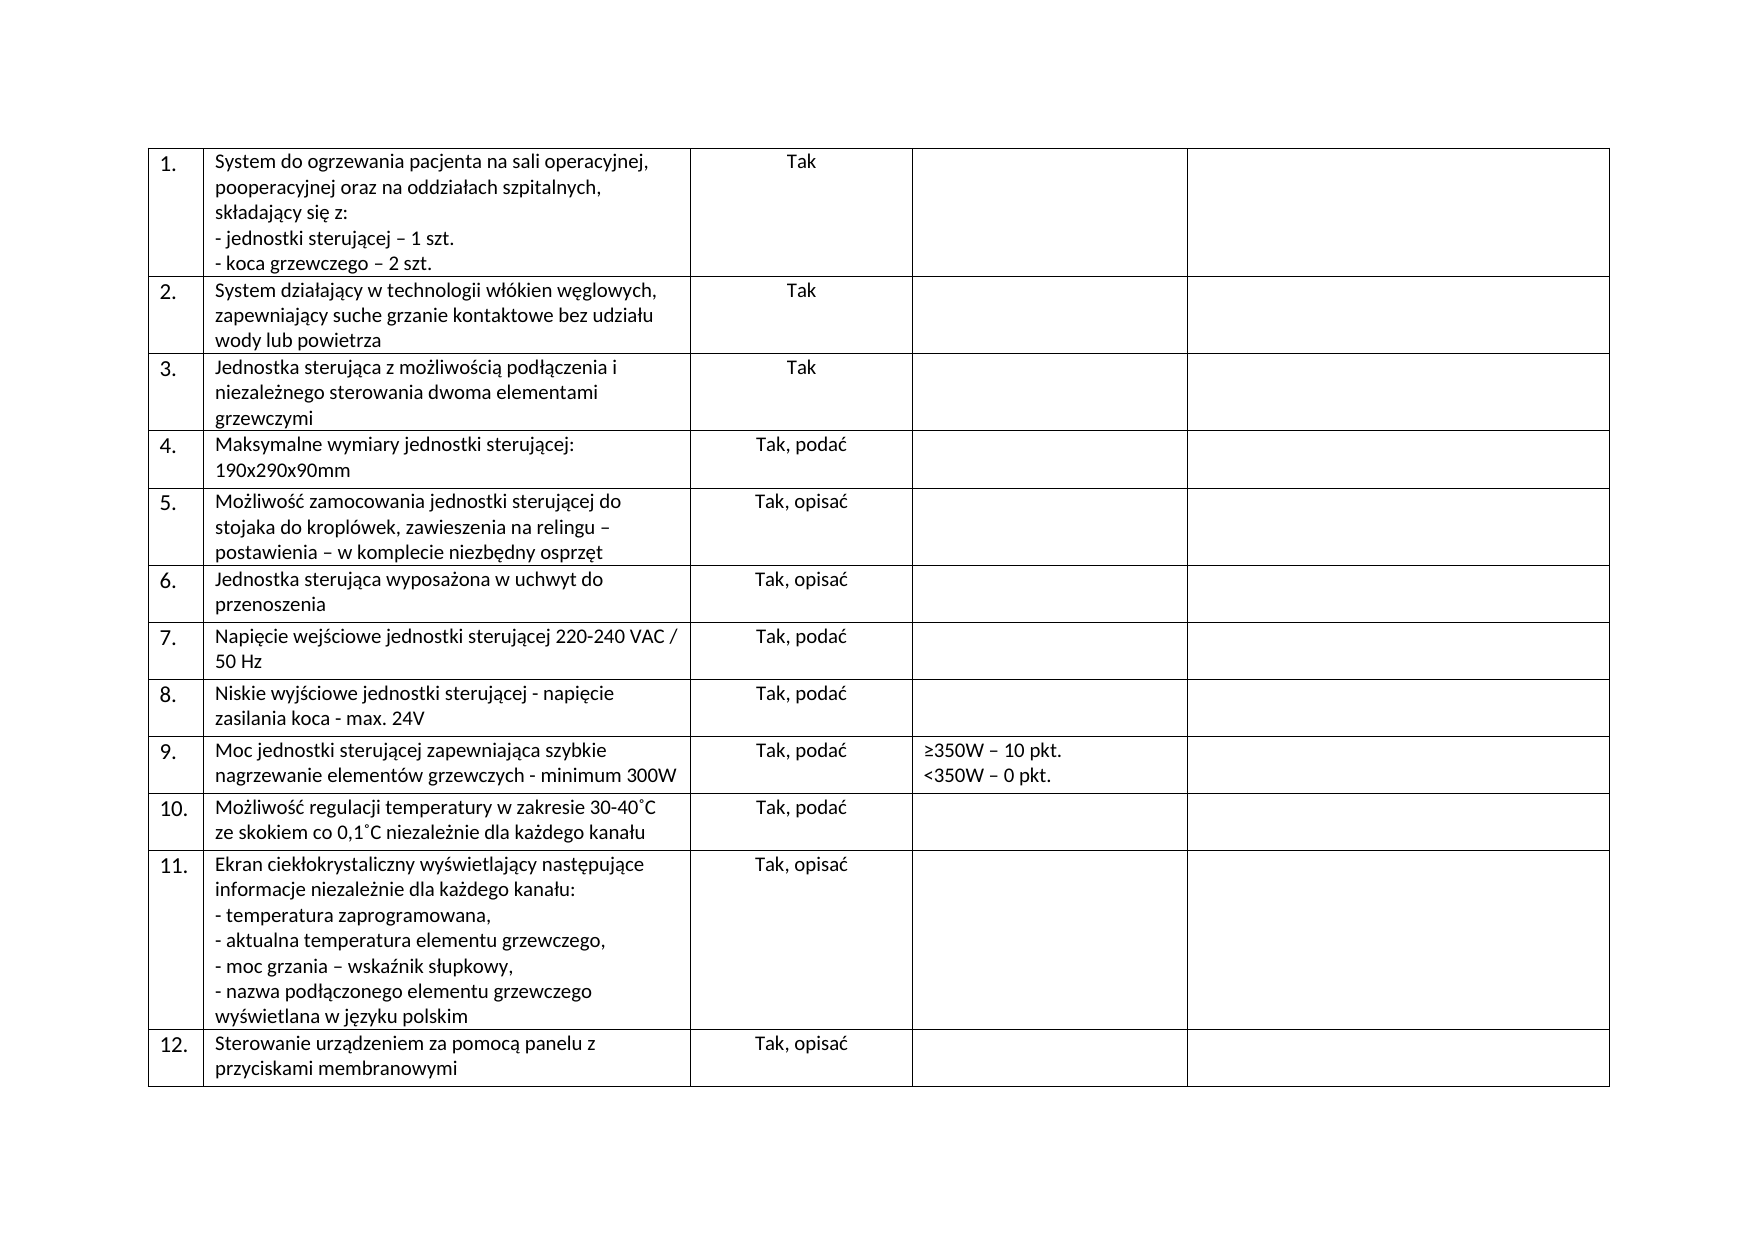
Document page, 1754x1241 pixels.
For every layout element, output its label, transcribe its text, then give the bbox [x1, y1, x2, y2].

table_cell [1188, 354, 1609, 430]
table_cell [913, 431, 1187, 487]
table_cell Tak [691, 149, 912, 276]
table_cell Napięcie wejściowe jednostki sterującej 220-240 VAC / 50 Hz [204, 623, 690, 679]
table_cell [149, 431, 203, 487]
table_cell [913, 354, 1187, 430]
table_cell Tak, podać [691, 680, 912, 736]
table_cell Niskie wyjściowe jednostki sterującej - napięcie zasilania koca - max. 24V [204, 680, 690, 736]
table_cell Tak, podać [691, 623, 912, 679]
table_cell Możliwość zamocowania jednostki sterującej do stojaka do kroplówek, zawieszenia na relingu – postawienia – w komplecie niezbędny osprzęt [204, 489, 690, 565]
table_cell [1188, 1030, 1609, 1086]
table_cell Tak, opisać [691, 489, 912, 565]
table_cell [1188, 149, 1609, 276]
table_cell [1188, 680, 1609, 736]
table_cell [149, 680, 203, 736]
table_cell [149, 354, 203, 430]
table_cell Tak, podać [691, 737, 912, 793]
table_cell [913, 149, 1187, 276]
table_cell [149, 277, 203, 353]
table_cell Maksymalne wymiary jednostki sterującej: 190x290x90mm [204, 431, 690, 487]
table_cell [913, 566, 1187, 622]
table_cell [1188, 794, 1609, 850]
table_cell [149, 1030, 203, 1086]
table_cell [1188, 851, 1609, 1029]
table_cell Jednostka sterująca z możliwością podłączenia i niezależnego sterowania dwoma elementami grzewczymi [204, 354, 690, 430]
table_cell [913, 794, 1187, 850]
table_cell Moc jednostki sterującej zapewniająca szybkie nagrzewanie elementów grzewczych - minimum 300W [204, 737, 690, 793]
table_cell Tak [691, 277, 912, 353]
table_cell [149, 737, 203, 793]
table_cell [913, 680, 1187, 736]
table_cell Tak, opisać [691, 566, 912, 622]
table_cell [149, 149, 203, 276]
table_cell Ekran ciekłokrystaliczny wyświetlający następujące informacje niezależnie dla każdego kanału: - temperatura zaprogramowana, - aktualna temperatura elementu grzewczego, - moc grzania – wskaźnik słupkowy, - nazwa podłączonego elementu grzewczego wyświetlana w języku polskim [204, 851, 690, 1029]
table_cell Tak, podać [691, 794, 912, 850]
table_cell Tak, podać [691, 431, 912, 487]
table_cell System do ogrzewania pacjenta na sali operacyjnej, pooperacyjnej oraz na oddziałach szpitalnych, składający się z: - jednostki sterującej – 1 szt. - koca grzewczego – 2 szt. [204, 149, 690, 276]
table_cell [1188, 431, 1609, 487]
table_cell [913, 851, 1187, 1029]
table_cell [1188, 737, 1609, 793]
table_cell [1188, 277, 1609, 353]
table_cell Jednostka sterująca wyposażona w uchwyt do przenoszenia [204, 566, 690, 622]
table_cell [913, 489, 1187, 565]
table_cell [1188, 489, 1609, 565]
table_cell Sterowanie urządzeniem za pomocą panelu z przyciskami membranowymi [204, 1030, 690, 1086]
table_cell [149, 489, 203, 565]
table_cell [149, 851, 203, 1029]
table_cell Możliwość regulacji temperatury w zakresie 30-40˚C ze skokiem co 0,1˚C niezależnie dla każdego kanału [204, 794, 690, 850]
table_cell Tak, opisać [691, 851, 912, 1029]
table_cell [1188, 623, 1609, 679]
table_cell Tak, opisać [691, 1030, 912, 1086]
table_cell [913, 277, 1187, 353]
table_cell [1188, 566, 1609, 622]
table_cell [149, 566, 203, 622]
table_cell [913, 623, 1187, 679]
table_cell ≥350W – 10 pkt. <350W – 0 pkt. [913, 737, 1187, 793]
table_cell System działający w technologii włókien węglowych, zapewniający suche grzanie kontaktowe bez udziału wody lub powietrza [204, 277, 690, 353]
table_cell [149, 623, 203, 679]
table_cell [149, 794, 203, 850]
table_cell Tak [691, 354, 912, 430]
table_cell [913, 1030, 1187, 1086]
